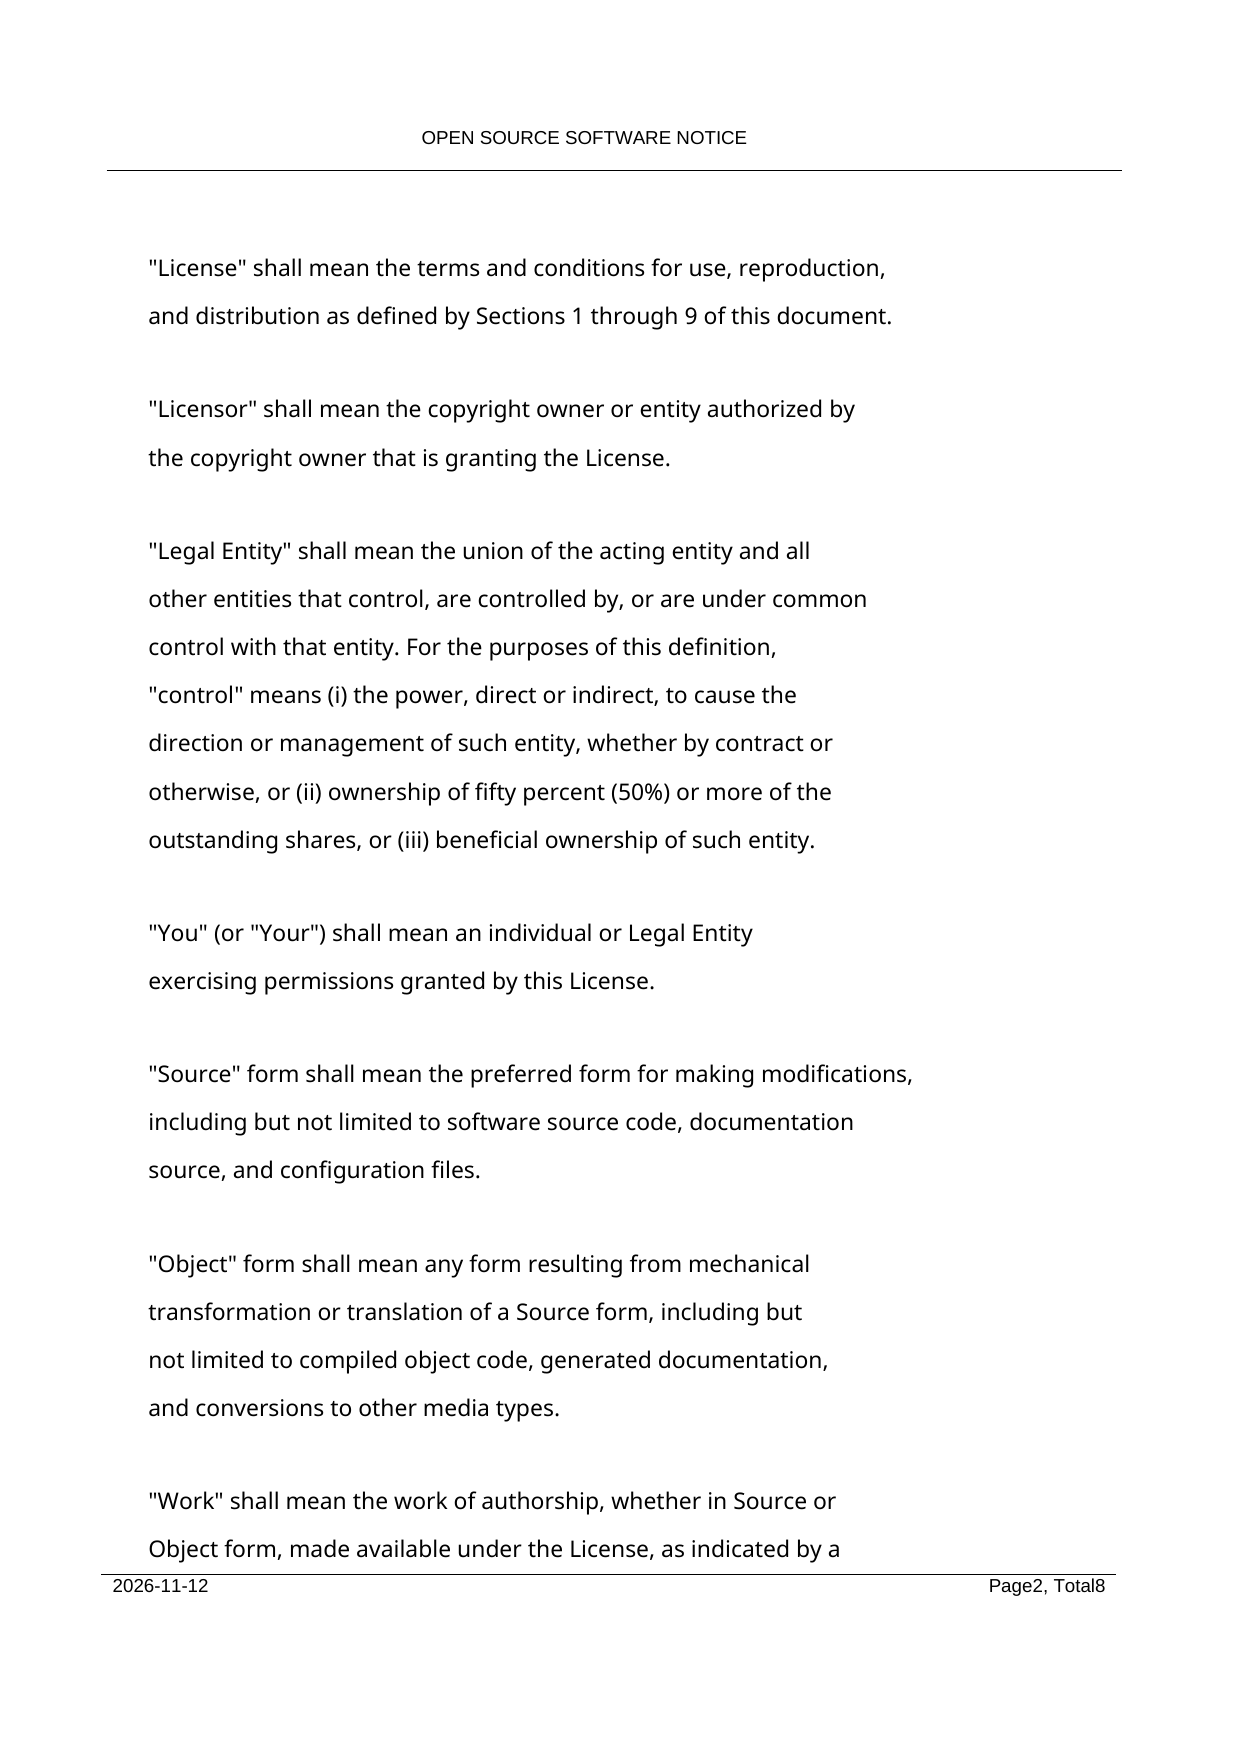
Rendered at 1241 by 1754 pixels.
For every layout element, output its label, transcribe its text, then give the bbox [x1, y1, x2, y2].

text including but not limited to software source code, documentation [112, 1106, 1128, 1138]
text source, and configuration files. [112, 1154, 1128, 1186]
text the copyright owner that is granting the License. [112, 441, 1128, 473]
text not limited to compiled object code, generated documentation, [112, 1343, 1128, 1376]
text "control" means (i) the power, direct or indirect, to cause the [112, 678, 1128, 711]
text direction or management of such entity, whether by contract or [112, 727, 1128, 759]
text control with that entity. For the purposes of this definition, [112, 630, 1128, 663]
text "License" shall mean the terms and conditions for use, reproduction, [112, 251, 1128, 284]
text and conversions to other media types. [112, 1391, 1128, 1424]
text and distribution as defined by Sections 1 through 9 of this document. [112, 299, 1128, 332]
text other entities that control, are controlled by, or are under common [112, 582, 1128, 615]
text transformation or translation of a Source form, including but [112, 1295, 1128, 1328]
text otherwise, or (ii) ownership of fifty percent (50%) or more of the [112, 775, 1128, 807]
text exercising permissions granted by this License. [112, 964, 1128, 997]
text "Object" form shall mean any form resulting from mechanical [112, 1247, 1128, 1279]
text "Work" shall mean the work of authorship, whether in Source or [112, 1484, 1128, 1517]
text Object form, made available under the License, as indicated by a [112, 1533, 1128, 1565]
text "Licensor" shall mean the copyright owner or entity authorized by [112, 393, 1128, 425]
text "Legal Entity" shall mean the union of the acting entity and all [112, 534, 1128, 567]
text "Source" form shall mean the preferred form for making modifications, [112, 1057, 1128, 1090]
text outstanding shares, or (iii) beneficial ownership of such entity. [112, 823, 1128, 855]
text "You" (or "Your") shall mean an individual or Legal Entity [112, 916, 1128, 949]
